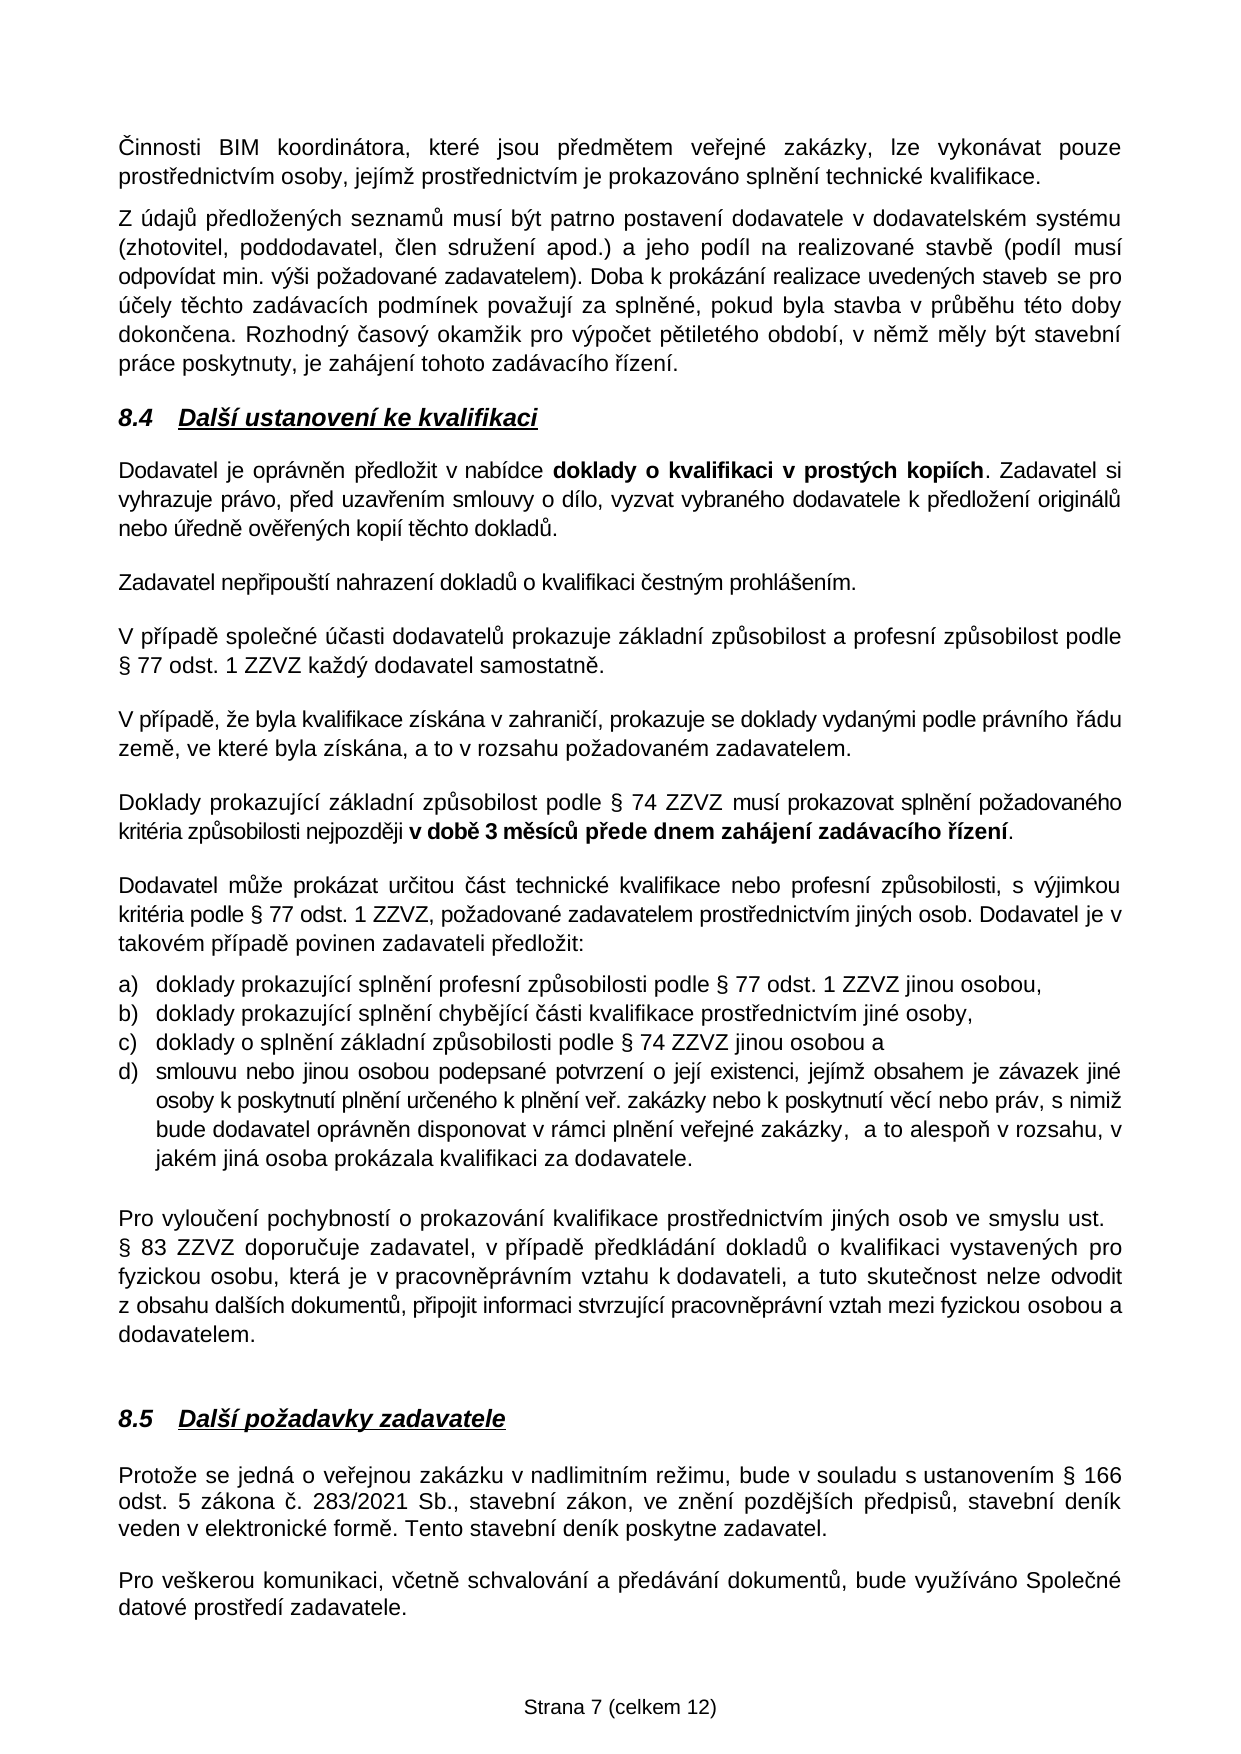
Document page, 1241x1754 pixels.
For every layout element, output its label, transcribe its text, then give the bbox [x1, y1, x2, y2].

list Zadavatel nepřipouští nahrazení dokladů o kvalifikaci čestným prohlášením. [118, 569, 1122, 595]
list Pro vyloučení pochybností o prokazování kvalifikace prostřednictvím jiných osob ve smyslu ust. § 83 ZZVZ doporučuje zadavatel, v případě předkládání dokladů o kvalifikaci vystavených pro fyzickou osobu, která je v pracovněprávním vztahu k dodavateli, a tuto skutečnost nelze odvodit z obsahu dalších dokumentů, připojit informaci stvrzující pracovněprávní vztah mezi fyzickou osobou a dodavatelem. [118, 1205, 1122, 1348]
text Činnosti BIM koordinátora, které jsou předmětem veřejné zakázky, lze vykonávat pouze prostřednictvím osoby, jejímž prostřednictvím je prokazováno splnění technické kvalifikace. [118, 134, 1122, 189]
list V případě, že byla kvalifikace získána v zahraničí, prokazuje se doklady vydanými podle právního řádu země, ve které byla získána, a to v rozsahu požadovaném zadavatelem. [118, 706, 1122, 761]
text Protože se jedná o veřejnou zakázku v nadlimitním režimu, bude v souladu s ustanovením § 166 odst. 5 zákona č. 283/2021 Sb., stavební zákon, ve znění pozdějších předpisů, stavební deník veden v elektronické formě. Tento stavební deník poskytne zadavatel. [118, 1462, 1122, 1541]
list Dodavatel může prokázat určitou část technické kvalifikace nebo profesní způsobilosti, s výjimkou kritéria podle § 77 odst. 1 ZZVZ, požadované zadavatelem prostřednictvím jiných osob. Dodavatel je v takovém případě povinen zadavateli předložit: [118, 872, 1122, 956]
text V případě společné účasti dodavatelů prokazuje základní způsobilost a profesní způsobilost podle § 77 odst. 1 ZZVZ každý dodavatel samostatně. [118, 623, 1122, 678]
list doklady prokazující splnění profesní způsobilosti podle § 77 odst. 1 ZZVZ jinou osobou, [118, 971, 1122, 997]
list doklady prokazující splnění chybějící části kvalifikace prostřednictvím jiné osoby, [118, 1000, 1122, 1026]
text Pro veškerou komunikaci, včetně schvalování a předávání dokumentů, bude využíváno Společné datové prostředí zadavatele. [118, 1567, 1122, 1620]
text Z údajů předložených seznamů musí být patrno postavení dodavatele v dodavatelském systému (zhotovitel, poddodavatel, člen sdružení apod.) a jeho podíl na realizované stavbě (podíl musí odpovídat min. výši požadované zadavatelem). Doba k prokázání realizace uvedených staveb se pro účely těchto zadávacích podmínek považují za splněné, pokud byla stavba v průběhu této doby dokončena. Rozhodný časový okamžik pro výpočet pětiletého období, v němž měly být stavební práce poskytnuty, je zahájení tohoto zadávacího řízení. [118, 205, 1122, 376]
list Dodavatel je oprávněn předložit v nabídce doklady o kvalifikaci v prostých kopiích. Zadavatel si vyhrazuje právo, před uzavřením smlouvy o dílo, vyzvat vybraného dodavatele k předložení originálů nebo úředně ověřených kopií těchto dokladů. [118, 457, 1122, 541]
list doklady o splnění základní způsobilosti podle § 74 ZZVZ jinou osobou a [118, 1029, 1122, 1055]
subtitle Další ustanovení ke kvalifikaci [118, 403, 1122, 432]
list Doklady prokazující základní způsobilost podle § 74 ZZVZ musí prokazovat splnění požadovaného kritéria způsobilosti nejpozději v době 3 měsíců přede dnem zahájení zadávacího řízení. [118, 789, 1122, 844]
subtitle Další požadavky zadavatele [118, 1404, 1122, 1433]
list smlouvu nebo jinou osobou podepsané potvrzení o její existenci, jejímž obsahem je závazek jiné osoby k poskytnutí plnění určeného k plnění veř. zakázky nebo k poskytnutí věcí nebo práv, s nimiž bude dodavatel oprávněn disponovat v rámci plnění veřejné zakázky, a to alespoň v rozsahu, v jakém jiná osoba prokázala kvalifikaci za dodavatele. [118, 1058, 1122, 1171]
